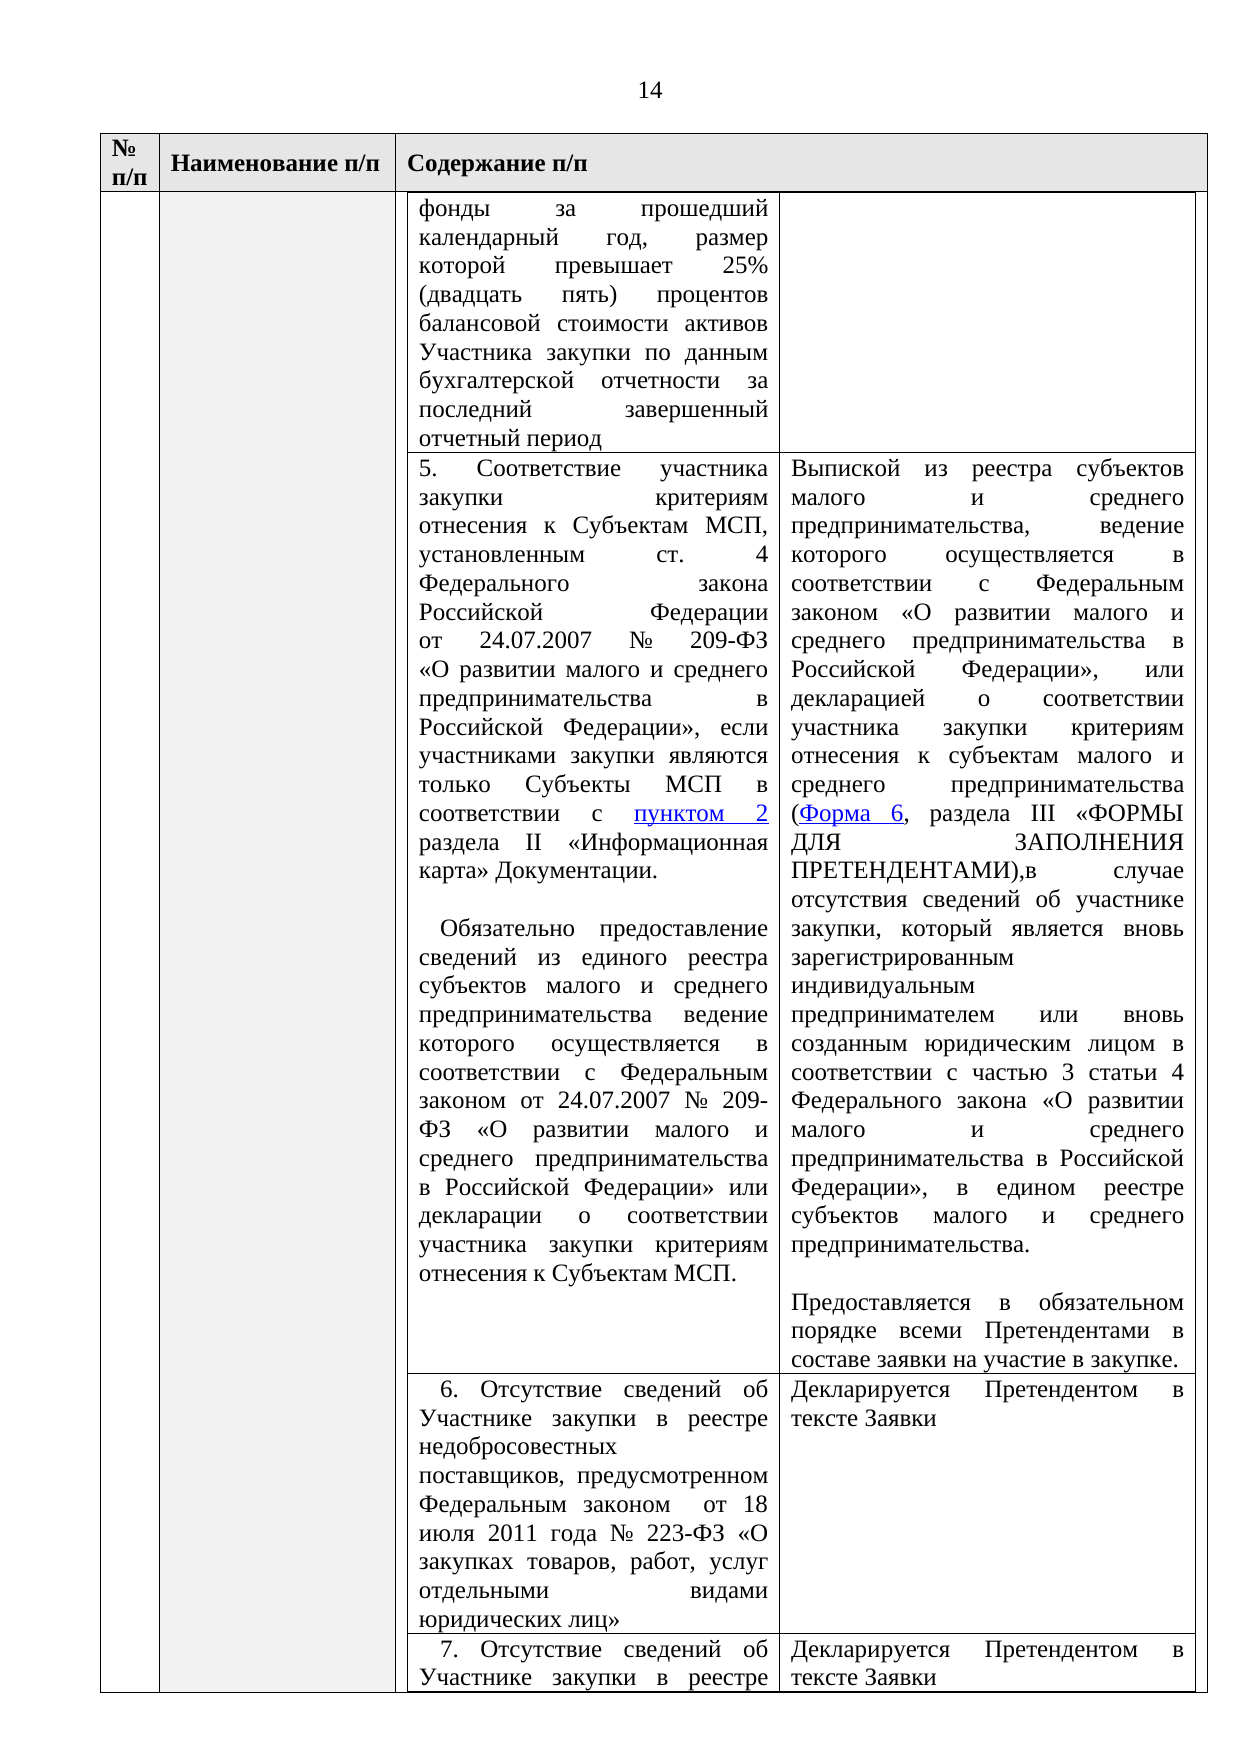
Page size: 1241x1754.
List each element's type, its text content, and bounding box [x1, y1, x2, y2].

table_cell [1196, 192, 1207, 1692]
table_cell [101, 192, 159, 1692]
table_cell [160, 192, 395, 1692]
table_header Наименование п/п [160, 134, 395, 191]
table_header № п/п [101, 134, 159, 191]
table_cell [408, 193, 779, 452]
table_header Содержание п/п [396, 134, 1207, 191]
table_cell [396, 192, 407, 1692]
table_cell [780, 193, 1195, 452]
